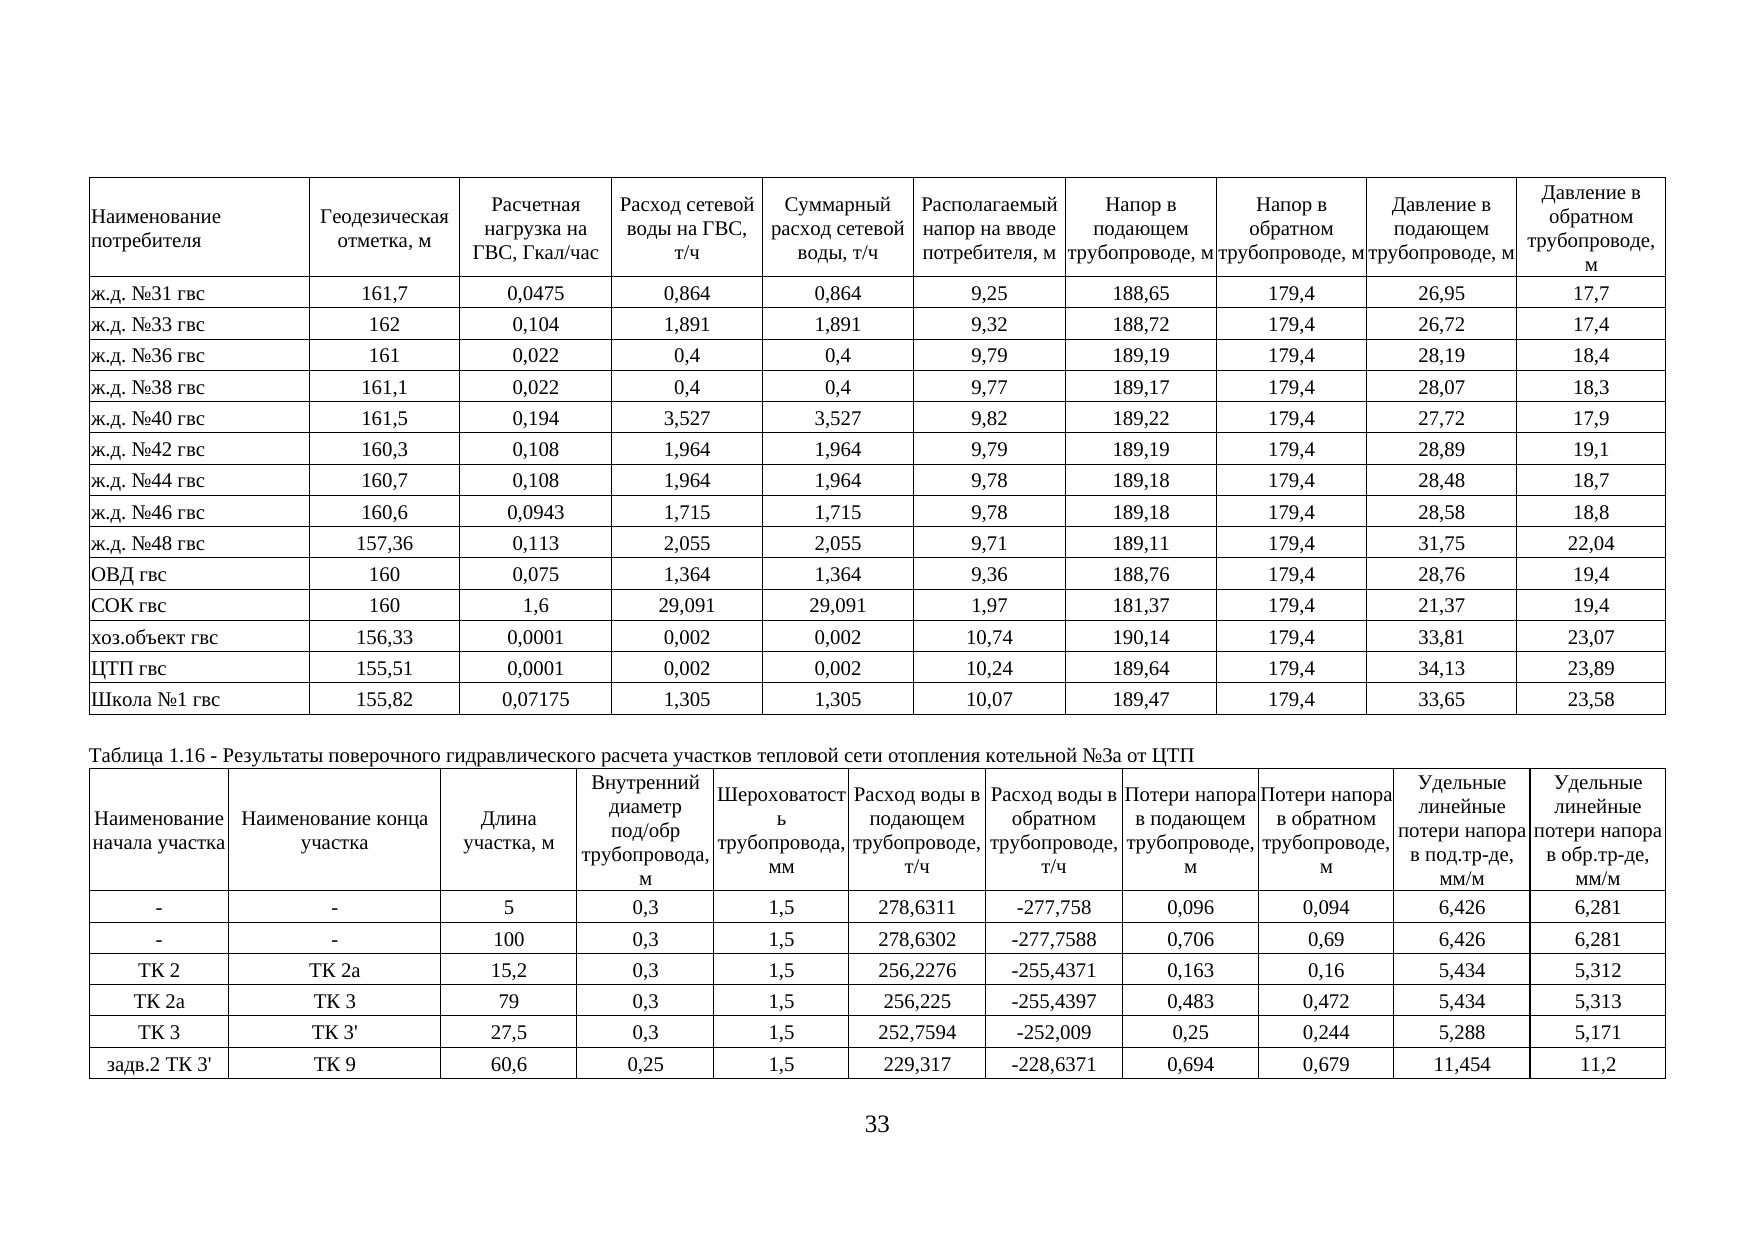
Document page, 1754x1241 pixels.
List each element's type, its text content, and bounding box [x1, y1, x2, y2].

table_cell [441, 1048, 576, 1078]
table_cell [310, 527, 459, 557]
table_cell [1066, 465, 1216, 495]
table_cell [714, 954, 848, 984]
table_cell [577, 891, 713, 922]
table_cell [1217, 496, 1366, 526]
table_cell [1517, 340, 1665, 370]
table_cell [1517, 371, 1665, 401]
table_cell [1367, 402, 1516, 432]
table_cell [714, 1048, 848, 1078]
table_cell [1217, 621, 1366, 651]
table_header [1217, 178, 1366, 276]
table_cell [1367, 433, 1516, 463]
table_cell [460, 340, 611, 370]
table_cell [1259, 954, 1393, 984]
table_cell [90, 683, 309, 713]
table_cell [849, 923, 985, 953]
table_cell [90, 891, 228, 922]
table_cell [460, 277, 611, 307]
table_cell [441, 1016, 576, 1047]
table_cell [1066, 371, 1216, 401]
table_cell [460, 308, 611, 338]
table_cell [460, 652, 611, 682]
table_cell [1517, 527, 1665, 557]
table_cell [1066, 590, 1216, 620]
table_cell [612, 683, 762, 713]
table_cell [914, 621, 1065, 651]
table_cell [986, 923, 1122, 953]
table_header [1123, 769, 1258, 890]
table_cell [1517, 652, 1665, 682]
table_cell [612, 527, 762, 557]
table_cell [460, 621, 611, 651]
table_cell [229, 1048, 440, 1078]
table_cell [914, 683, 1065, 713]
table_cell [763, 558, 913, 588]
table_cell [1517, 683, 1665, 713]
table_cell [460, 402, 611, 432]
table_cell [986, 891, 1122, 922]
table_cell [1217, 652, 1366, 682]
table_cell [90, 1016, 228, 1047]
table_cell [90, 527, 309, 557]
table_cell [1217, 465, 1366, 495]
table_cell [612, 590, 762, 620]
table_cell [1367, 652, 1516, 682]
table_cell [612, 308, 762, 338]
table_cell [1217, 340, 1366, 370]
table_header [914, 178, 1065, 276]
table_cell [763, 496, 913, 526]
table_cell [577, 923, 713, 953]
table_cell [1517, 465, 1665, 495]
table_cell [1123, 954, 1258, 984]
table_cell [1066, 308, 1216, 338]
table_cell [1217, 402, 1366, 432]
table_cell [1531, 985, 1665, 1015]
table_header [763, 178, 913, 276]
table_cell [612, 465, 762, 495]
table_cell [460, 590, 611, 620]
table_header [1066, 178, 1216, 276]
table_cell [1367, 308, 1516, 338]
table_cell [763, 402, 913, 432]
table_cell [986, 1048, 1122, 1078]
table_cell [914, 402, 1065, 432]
text Таблица . - Результаты поверочного гидравлического расчета участков тепловой сети отопления котельной №3а от ЦТП [89, 743, 1665, 767]
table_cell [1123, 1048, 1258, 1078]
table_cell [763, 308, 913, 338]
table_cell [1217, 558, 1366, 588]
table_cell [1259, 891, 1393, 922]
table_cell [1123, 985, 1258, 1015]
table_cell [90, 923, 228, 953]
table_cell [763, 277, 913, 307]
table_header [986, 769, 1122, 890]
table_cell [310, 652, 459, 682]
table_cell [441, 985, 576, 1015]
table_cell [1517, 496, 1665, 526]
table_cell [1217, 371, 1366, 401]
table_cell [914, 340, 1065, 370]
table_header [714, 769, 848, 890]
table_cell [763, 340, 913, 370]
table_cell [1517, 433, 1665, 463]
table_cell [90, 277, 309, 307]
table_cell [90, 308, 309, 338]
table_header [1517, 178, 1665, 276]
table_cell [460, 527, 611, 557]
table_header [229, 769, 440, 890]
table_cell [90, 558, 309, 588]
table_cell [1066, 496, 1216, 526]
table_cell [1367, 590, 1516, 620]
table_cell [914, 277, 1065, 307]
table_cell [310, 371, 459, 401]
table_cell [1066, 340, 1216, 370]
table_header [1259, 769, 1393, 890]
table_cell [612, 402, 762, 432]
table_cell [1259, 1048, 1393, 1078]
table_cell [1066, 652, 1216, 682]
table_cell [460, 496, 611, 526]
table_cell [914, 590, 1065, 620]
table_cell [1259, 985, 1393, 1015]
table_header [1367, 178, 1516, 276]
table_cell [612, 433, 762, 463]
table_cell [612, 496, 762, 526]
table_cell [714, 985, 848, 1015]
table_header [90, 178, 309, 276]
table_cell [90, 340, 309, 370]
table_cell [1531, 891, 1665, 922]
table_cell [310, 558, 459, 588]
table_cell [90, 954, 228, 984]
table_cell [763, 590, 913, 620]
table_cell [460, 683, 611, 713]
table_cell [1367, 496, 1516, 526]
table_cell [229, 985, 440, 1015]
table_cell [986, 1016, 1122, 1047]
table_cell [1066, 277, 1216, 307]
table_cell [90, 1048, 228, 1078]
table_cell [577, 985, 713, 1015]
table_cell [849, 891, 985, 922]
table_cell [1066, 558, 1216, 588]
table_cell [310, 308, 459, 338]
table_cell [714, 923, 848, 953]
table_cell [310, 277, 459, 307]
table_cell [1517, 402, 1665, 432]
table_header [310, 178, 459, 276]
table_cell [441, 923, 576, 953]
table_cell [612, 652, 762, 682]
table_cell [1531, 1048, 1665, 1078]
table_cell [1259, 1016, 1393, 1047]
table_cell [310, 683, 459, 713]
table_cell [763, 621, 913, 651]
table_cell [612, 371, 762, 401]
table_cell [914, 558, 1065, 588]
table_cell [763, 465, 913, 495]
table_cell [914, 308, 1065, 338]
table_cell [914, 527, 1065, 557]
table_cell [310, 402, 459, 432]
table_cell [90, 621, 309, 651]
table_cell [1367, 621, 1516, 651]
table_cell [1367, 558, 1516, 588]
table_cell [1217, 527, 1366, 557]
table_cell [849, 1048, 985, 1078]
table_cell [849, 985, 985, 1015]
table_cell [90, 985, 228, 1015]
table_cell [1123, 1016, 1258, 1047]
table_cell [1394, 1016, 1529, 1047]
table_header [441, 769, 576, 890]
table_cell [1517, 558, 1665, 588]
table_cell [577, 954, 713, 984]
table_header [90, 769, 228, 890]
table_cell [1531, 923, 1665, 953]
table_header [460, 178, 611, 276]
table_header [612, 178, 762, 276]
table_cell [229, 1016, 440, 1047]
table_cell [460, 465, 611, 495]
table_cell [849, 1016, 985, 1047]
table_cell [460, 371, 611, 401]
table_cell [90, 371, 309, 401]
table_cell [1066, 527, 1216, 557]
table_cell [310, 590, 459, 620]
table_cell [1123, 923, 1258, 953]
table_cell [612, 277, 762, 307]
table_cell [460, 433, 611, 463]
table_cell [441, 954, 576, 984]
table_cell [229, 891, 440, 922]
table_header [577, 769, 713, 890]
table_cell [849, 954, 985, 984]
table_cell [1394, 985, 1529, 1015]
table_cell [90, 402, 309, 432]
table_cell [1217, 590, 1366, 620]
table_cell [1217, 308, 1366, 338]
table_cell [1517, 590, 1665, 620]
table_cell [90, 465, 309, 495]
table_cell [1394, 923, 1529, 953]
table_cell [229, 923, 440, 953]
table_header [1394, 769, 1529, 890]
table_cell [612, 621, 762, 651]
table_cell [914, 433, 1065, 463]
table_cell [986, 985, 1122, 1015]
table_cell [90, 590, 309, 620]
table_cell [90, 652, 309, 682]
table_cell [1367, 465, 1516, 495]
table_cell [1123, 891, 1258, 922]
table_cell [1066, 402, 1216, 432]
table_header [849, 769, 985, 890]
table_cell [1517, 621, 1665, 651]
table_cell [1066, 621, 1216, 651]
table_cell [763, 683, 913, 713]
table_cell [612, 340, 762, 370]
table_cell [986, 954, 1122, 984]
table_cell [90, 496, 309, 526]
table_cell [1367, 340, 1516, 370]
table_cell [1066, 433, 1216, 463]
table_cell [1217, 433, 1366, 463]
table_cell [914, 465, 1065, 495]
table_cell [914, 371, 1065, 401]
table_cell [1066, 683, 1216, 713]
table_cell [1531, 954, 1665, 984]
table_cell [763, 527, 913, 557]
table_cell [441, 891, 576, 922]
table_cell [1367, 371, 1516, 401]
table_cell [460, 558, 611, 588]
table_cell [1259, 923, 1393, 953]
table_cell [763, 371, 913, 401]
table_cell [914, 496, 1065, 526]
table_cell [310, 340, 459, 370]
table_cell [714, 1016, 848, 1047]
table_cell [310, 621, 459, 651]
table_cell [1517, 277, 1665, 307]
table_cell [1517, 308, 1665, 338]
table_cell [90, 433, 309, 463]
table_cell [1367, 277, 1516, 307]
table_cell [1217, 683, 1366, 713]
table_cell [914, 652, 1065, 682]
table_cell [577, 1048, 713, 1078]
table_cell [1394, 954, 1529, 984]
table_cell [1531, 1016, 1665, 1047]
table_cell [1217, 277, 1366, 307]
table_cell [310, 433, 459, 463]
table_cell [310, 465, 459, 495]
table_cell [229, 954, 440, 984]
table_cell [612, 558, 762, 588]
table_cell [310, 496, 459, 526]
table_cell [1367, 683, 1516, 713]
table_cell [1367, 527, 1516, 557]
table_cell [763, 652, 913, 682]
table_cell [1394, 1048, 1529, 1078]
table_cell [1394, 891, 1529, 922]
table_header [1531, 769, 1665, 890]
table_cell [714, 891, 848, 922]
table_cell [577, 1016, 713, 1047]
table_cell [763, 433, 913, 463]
